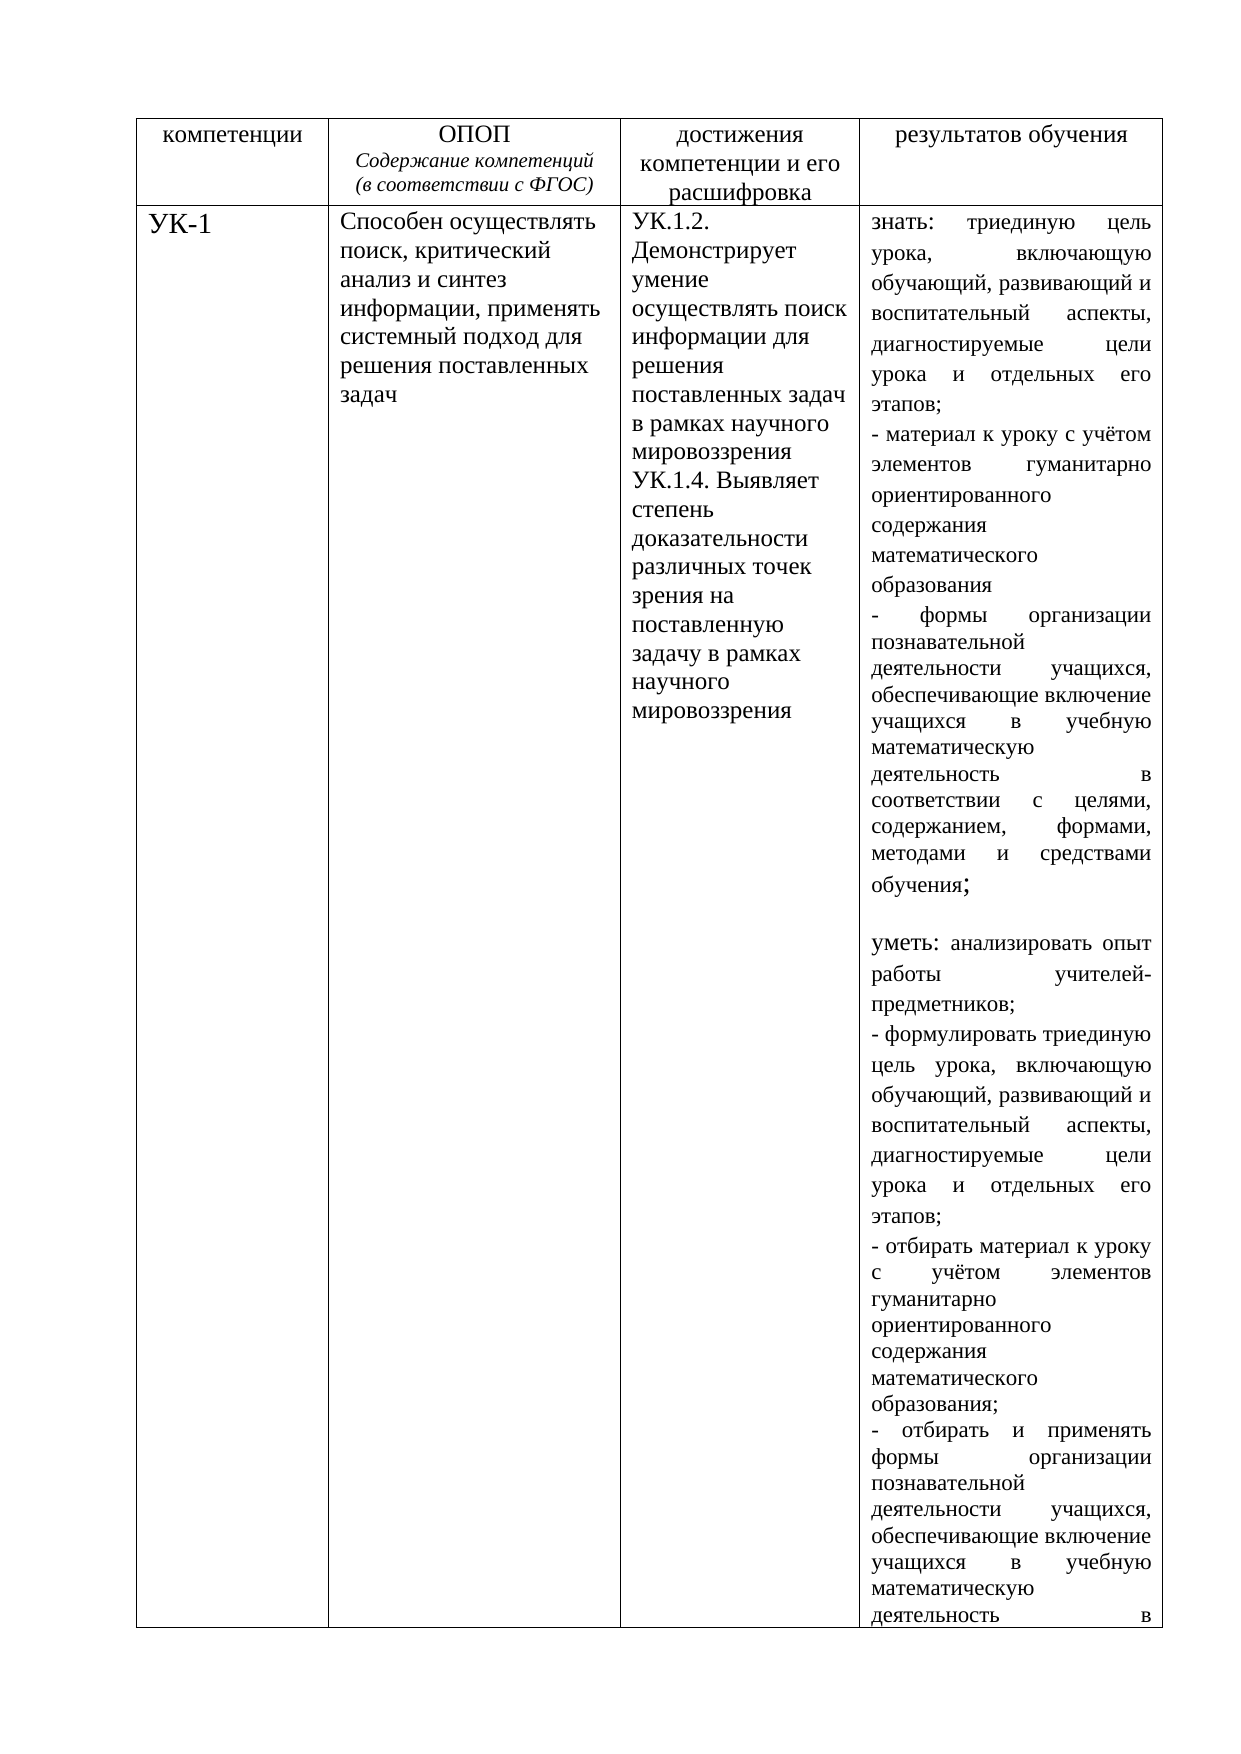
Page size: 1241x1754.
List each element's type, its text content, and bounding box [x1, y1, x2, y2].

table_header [860, 119, 1162, 205]
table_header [329, 119, 620, 205]
table_cell УК-1 [137, 206, 328, 1627]
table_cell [329, 206, 620, 1627]
table_header Код компетенции [137, 119, 328, 205]
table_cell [621, 206, 859, 1627]
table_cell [860, 206, 1162, 1627]
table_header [621, 119, 859, 205]
